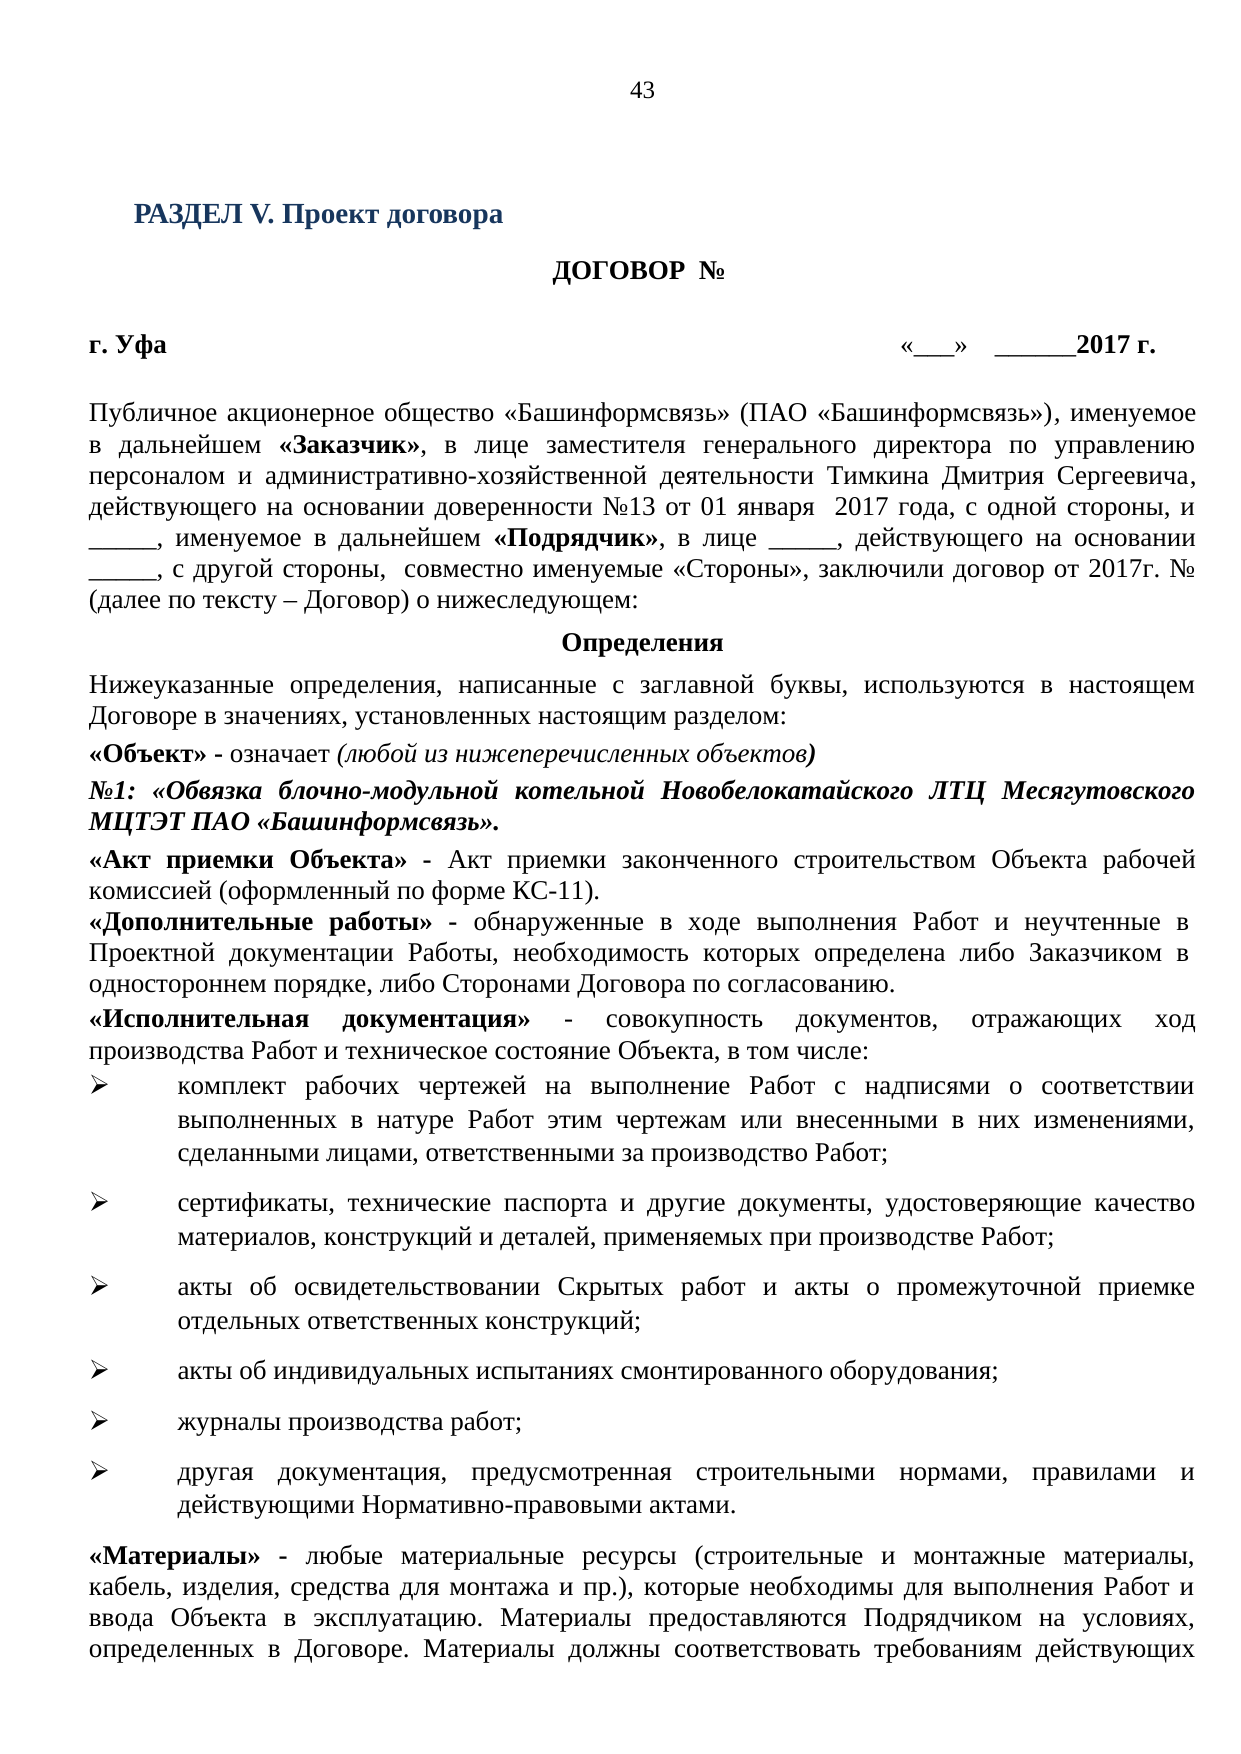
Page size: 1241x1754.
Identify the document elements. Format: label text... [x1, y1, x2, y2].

text ДОГОВОР № [89, 254, 1196, 286]
list комплект рабочих чертежей на выполнение Работ с надписями о соответствии выполненных в натуре Работ этим чертежам или внесенными в них изменениями, сделанными лицами, ответственными за производство Работ; [89, 1069, 1196, 1167]
text «Исполнительная документация» - совокупность документов, отражающих ход производства Работ и техническое состояние Объекта, в том числе: [89, 1003, 1196, 1065]
list журналы производства работ; [89, 1404, 1196, 1436]
text Нижеуказанные определения, написанные с заглавной буквы, используются в настоящем Договоре в значениях, установленных настоящим разделом: [89, 668, 1196, 731]
text «Дополнительные работы» - обнаруженные в ходе выполнения Работ и неучтенные в Проектной документации Работы, необходимость которых определена либо Заказчиком в одностороннем порядке, либо Сторонами Договора по согласованию. [89, 905, 1190, 998]
text «Акт приемки Объекта» - Акт приемки законченного строительством Объекта рабочей комиссией (оформленный по форме КС-11). [89, 843, 1196, 905]
text Определения [89, 626, 1196, 657]
subtitle РАЗДЕЛ V. Проект договора [134, 196, 1196, 229]
list сертификаты, технические паспорта и другие документы, удостоверяющие качество материалов, конструкций и деталей, применяемых при производстве Работ; [89, 1186, 1196, 1251]
text Публичное акционерное общество «Башинформсвязь» (ПАО «Башинформсвязь»), именуемое в дальнейшем «Заказчик», в лице заместителя генерального директора по управлению персоналом и административно-хозяйственной деятельности Тимкина Дмитрия Сергеевича, действующего на основании доверенности №13 от 01 января 2017 года, с одной стороны, и _____, именуемое в дальнейшем «Подрядчик», в лице _____, действующего на основании _____, с другой стороны, совместно именуемые «Стороны», заключили договор от 2017г. № (далее по тексту – Договор) о нижеследующем: [89, 397, 1196, 614]
text «Объект» - означает (любой из нижеперечисленных объектов) [89, 737, 1196, 768]
text №1: «Обвязка блочно-модульной котельной Новобелокатайского ЛТЦ Месягутовского МЦТЭТ ПАО «Башинформсвязь». [89, 774, 1196, 836]
text г. Уфа «___» ______2017 г. [89, 328, 1196, 359]
list другая документация, предусмотренная строительными нормами, правилами и действующими Нормативно-правовыми актами. [89, 1455, 1196, 1520]
list акты об освидетельствовании Скрытых работ и акты о промежуточной приемке отдельных ответственных конструкций; [89, 1270, 1196, 1335]
list акты об индивидуальных испытаниях смонтированного оборудования; [89, 1354, 1196, 1385]
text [89, 1539, 1196, 1663]
